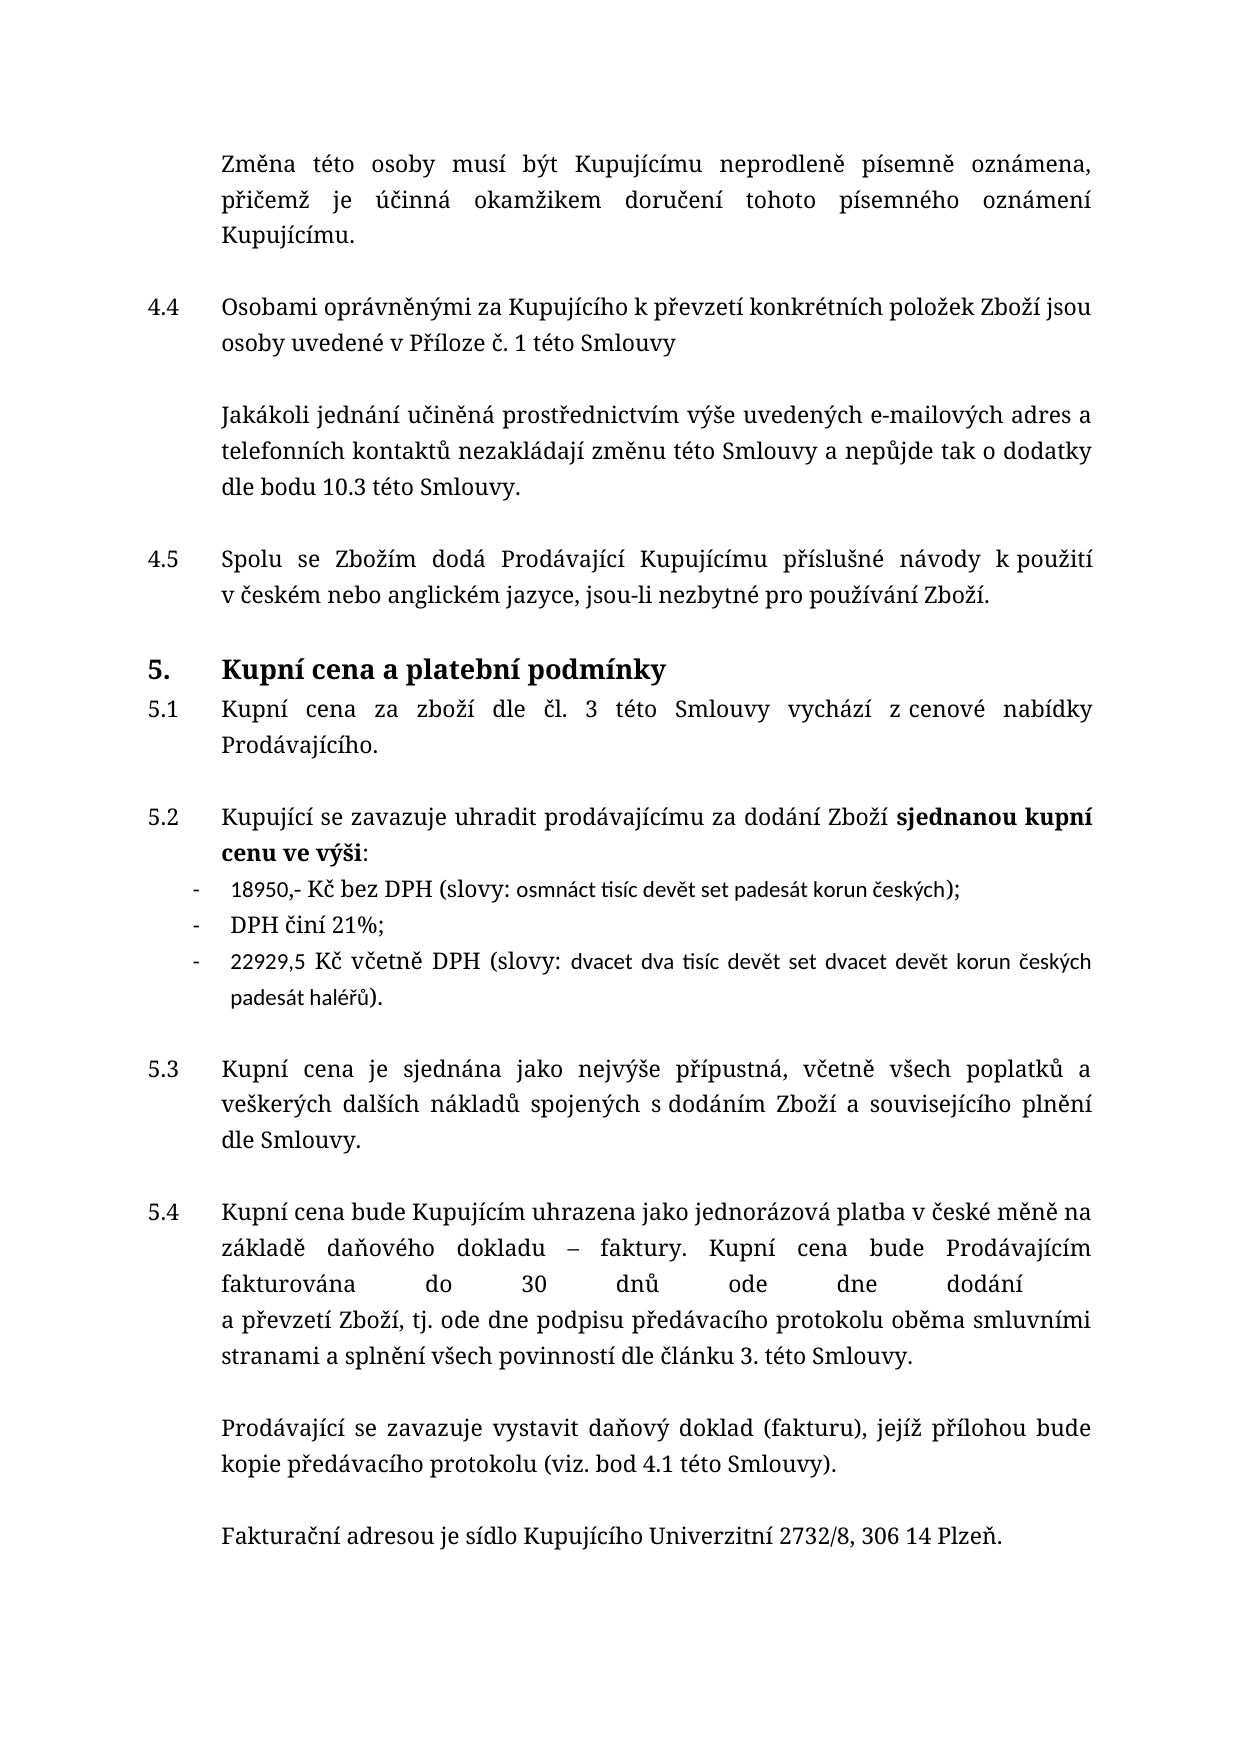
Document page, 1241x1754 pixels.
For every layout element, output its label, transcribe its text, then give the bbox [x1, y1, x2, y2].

text 5.3 Kupní cena je sjednána jako nejvýše přípustná, včetně všech poplatků a veškerých dalších nákladů spojených s dodáním Zboží a souvisejícího plnění dle Smlouvy. [148, 1052, 1093, 1156]
text Fakturační adresou je sídlo Kupujícího Univerzitní 2732/8, 306 14 Plzeň. [221, 1520, 1093, 1551]
text Jakákoli jednání učiněná prostřednictvím výše uvedených e-mailových adres a telefonních kontaktů nezakládají změnu této Smlouvy a nepůjde tak o dodatky dle bodu 10.3 této Smlouvy. [221, 399, 1093, 502]
text 4.4 Osobami oprávněnými za Kupujícího k převzetí konkrétních položek Zboží jsou osoby uvedené v Příloze č. 1 této Smlouvy [148, 291, 1093, 358]
text 5.1 Kupní cena za zboží dle čl. 3 této Smlouvy vychází z cenové nabídky Prodávajícího. [148, 693, 1093, 760]
text Změna této osoby musí být Kupujícímu neprodleně písemně oznámena, přičemž je účinná okamžikem doručení tohoto písemného oznámení Kupujícímu. [148, 148, 1093, 251]
text 5.4 Kupní cena bude Kupujícím uhrazena jako jednorázová platba v české měně na základě daňového dokladu – faktury. Kupní cena bude Prodávajícím fakturována do 30 dnů ode dne dodání a převzetí Zboží, tj. ode dne podpisu předávacího protokolu oběma smluvními stranami a splnění všech povinností dle článku 3. této Smlouvy. [148, 1196, 1093, 1371]
text 4.5 Spolu se Zbožím dodá Prodávající Kupujícímu příslušné návody k použití v českém nebo anglickém jazyce, jsou-li nezbytné pro používání Zboží. [148, 543, 1093, 610]
list 18950,- Kč bez DPH (slovy: osmnáct tisíc devět set padesát korun českých); [193, 873, 1093, 904]
list 22929,5 Kč včetně DPH (slovy: dvacet dva tisíc devět set dvacet devět korun českých padesát haléřů). [193, 945, 1093, 1012]
text 5.2 Kupující se zavazuje uhradit prodávajícímu za dodání Zboží sjednanou kupní cenu ve výši: [148, 801, 1093, 868]
text Prodávající se zavazuje vystavit daňový doklad (fakturu), jejíž přílohou bude kopie předávacího protokolu (viz. bod 4.1 této Smlouvy). [221, 1412, 1093, 1479]
text 5. Kupní cena a platební podmínky [148, 651, 1093, 688]
list DPH činí 21%; [193, 909, 1093, 940]
